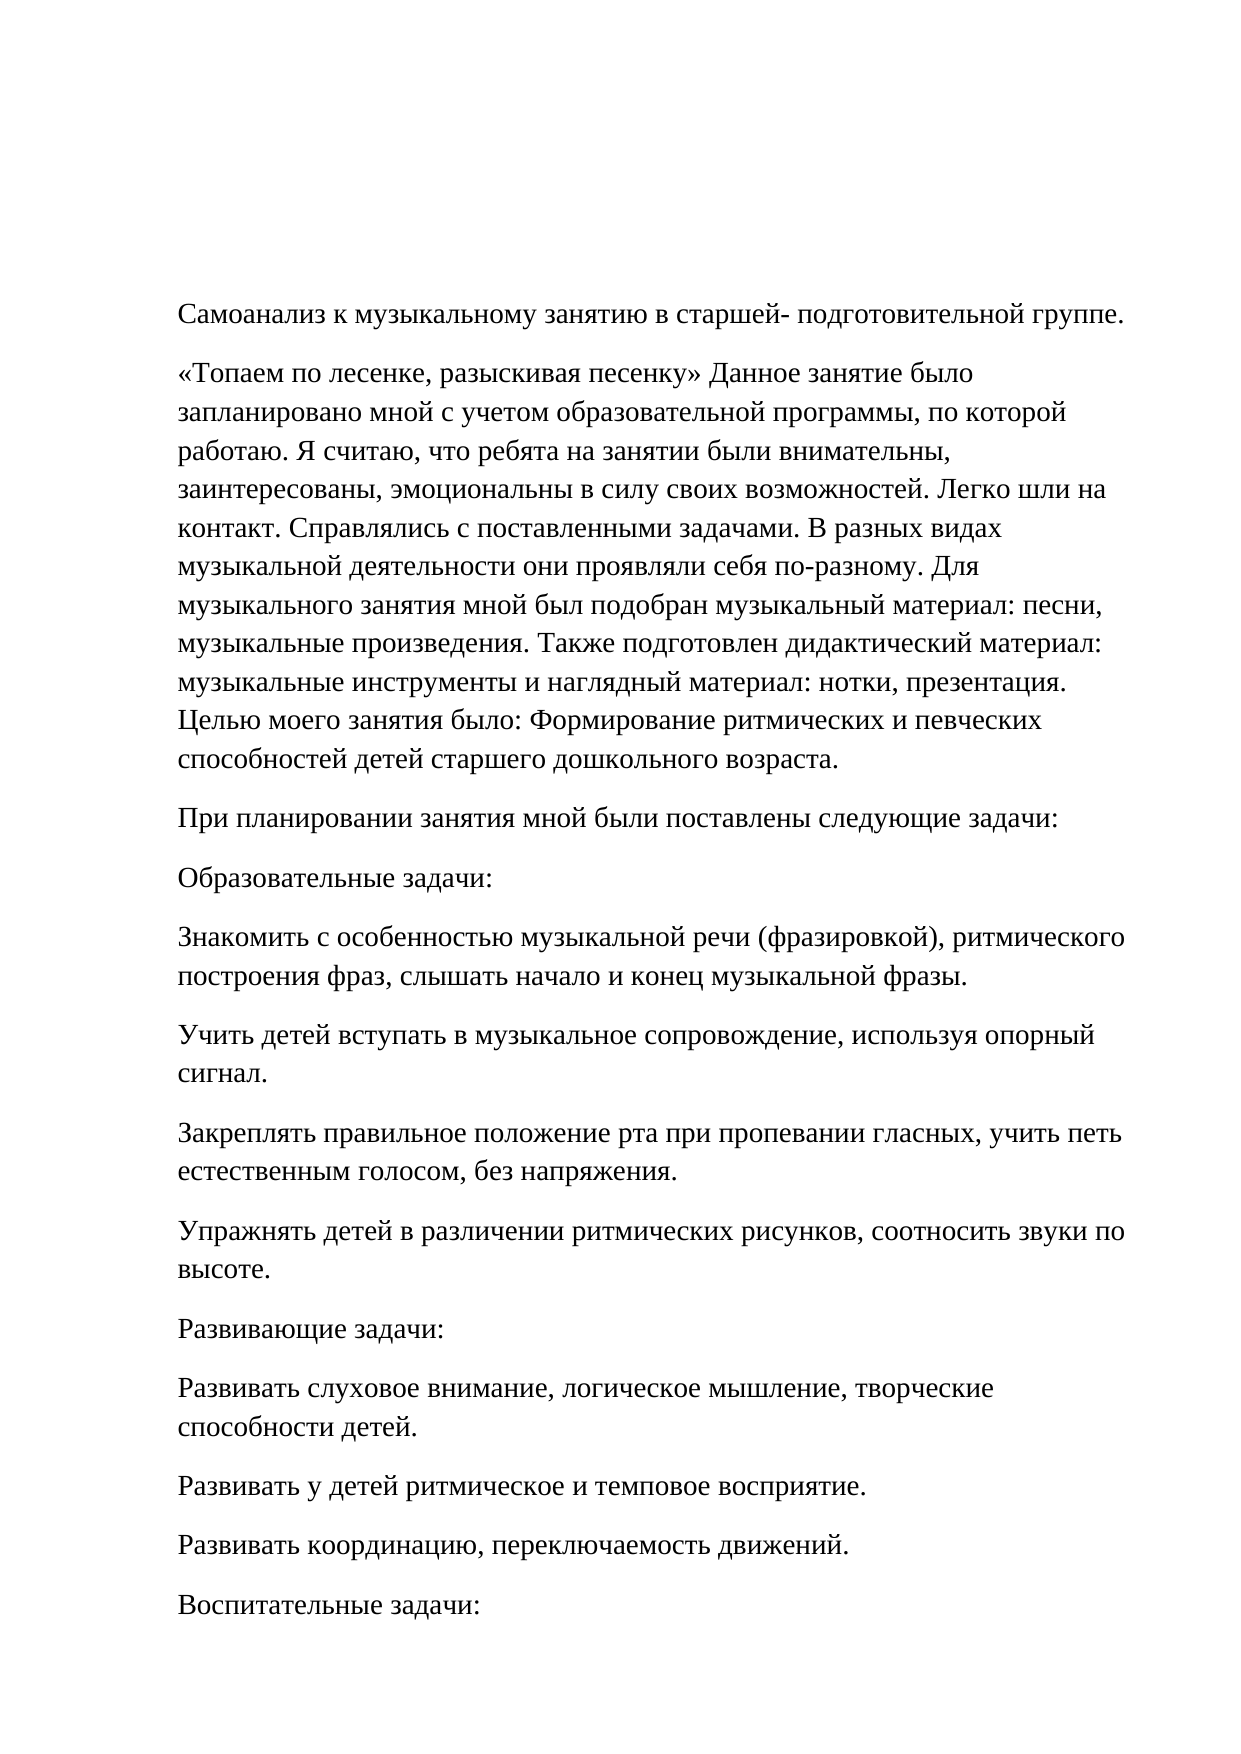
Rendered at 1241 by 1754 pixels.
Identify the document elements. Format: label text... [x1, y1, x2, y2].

text Воспитательные задачи: [177, 1587, 1152, 1620]
text Развивать у детей ритмическое и темповое восприятие. [177, 1468, 1152, 1502]
text Самоанализ к музыкальному занятию в старшей- подготовительной группе. [177, 296, 1152, 330]
text Знакомить с особенностью музыкальной речи (фразировкой), ритмического построения фраз, слышать начало и конец музыкальной фразы. [177, 919, 1152, 991]
text Развивающие задачи: [177, 1311, 1152, 1344]
text «Топаем по лесенке, разыскивая песенку» Данное занятие было запланировано мной с учетом образовательной программы, по которой работаю. Я считаю, что ребята на занятии были внимательны, заинтересованы, эмоциональны в силу своих возможностей. Легко шли на контакт. Справлялись с поставленными задачами. В разных видах музыкальной деятельности они проявляли себя по-разному. Для музыкального занятия мной был подобран музыкальный материал: песни, музыкальные произведения. Также подготовлен дидактический материал: музыкальные инструменты и наглядный материал: нотки, презентация. Целью моего занятия было: Формирование ритмических и певческих способностей детей старшего дошкольного возраста. [177, 356, 1152, 774]
text Образовательные задачи: [177, 860, 1152, 893]
text При планировании занятия мной были поставлены следующие задачи: [177, 800, 1152, 834]
text Упражнять детей в различении ритмических рисунков, соотносить звуки по высоте. [177, 1213, 1152, 1285]
text Развивать координацию, переключаемость движений. [177, 1527, 1152, 1561]
text Закреплять правильное положение рта при пропевании гласных, учить петь естественным голосом, без напряжения. [177, 1115, 1152, 1187]
text Развивать слуховое внимание, логическое мышление, творческие способности детей. [177, 1370, 1152, 1442]
text Учить детей вступать в музыкальное сопровождение, используя опорный сигнал. [177, 1017, 1152, 1089]
